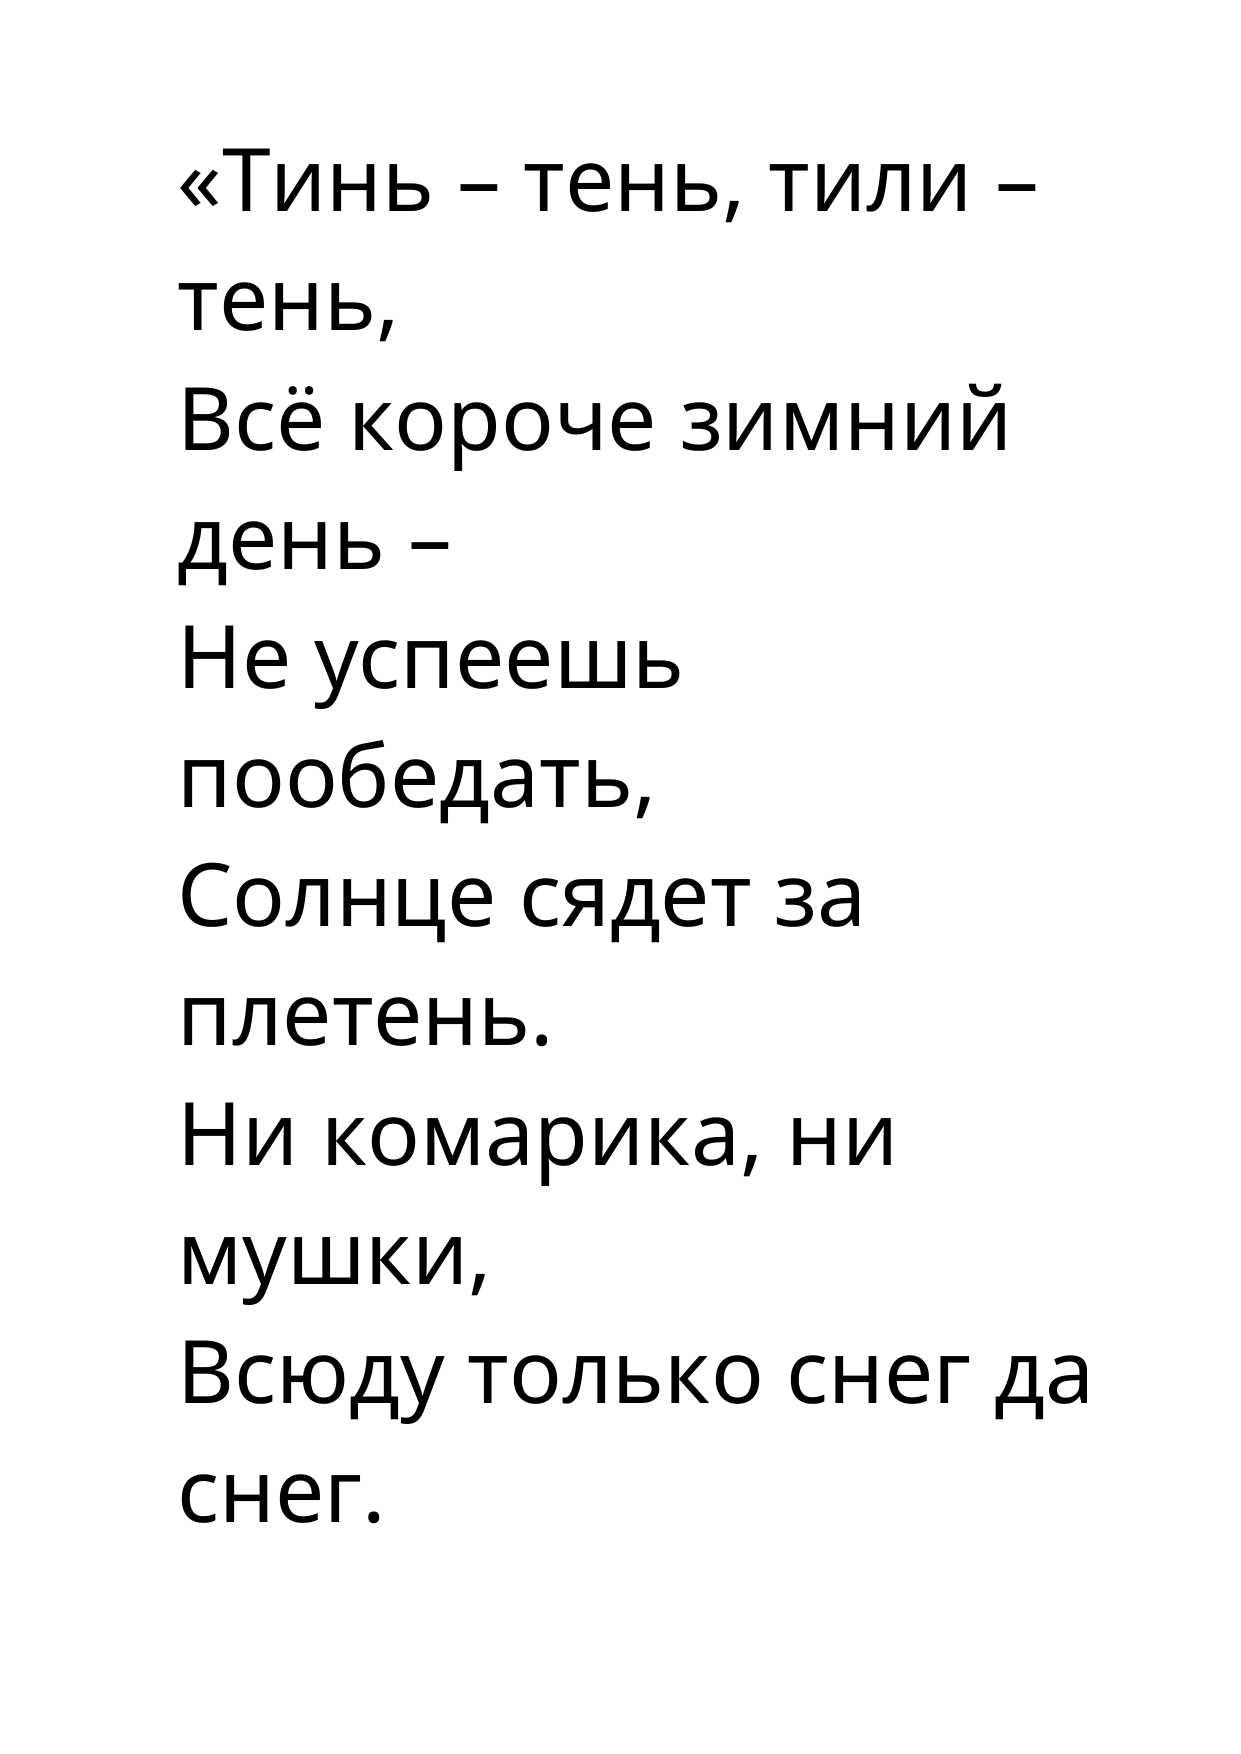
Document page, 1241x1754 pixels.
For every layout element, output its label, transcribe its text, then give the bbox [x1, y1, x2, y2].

text Всё короче зимний день – [177, 356, 1152, 595]
text Всюду только снег да снег. [177, 1310, 1152, 1548]
text Ни комарика, ни мушки, [177, 1071, 1152, 1310]
text «Тинь – тень, тили – тень, [177, 118, 1152, 356]
text Солнце сядет за плетень. [177, 833, 1152, 1071]
text Не успеешь пообедать, [177, 595, 1152, 833]
